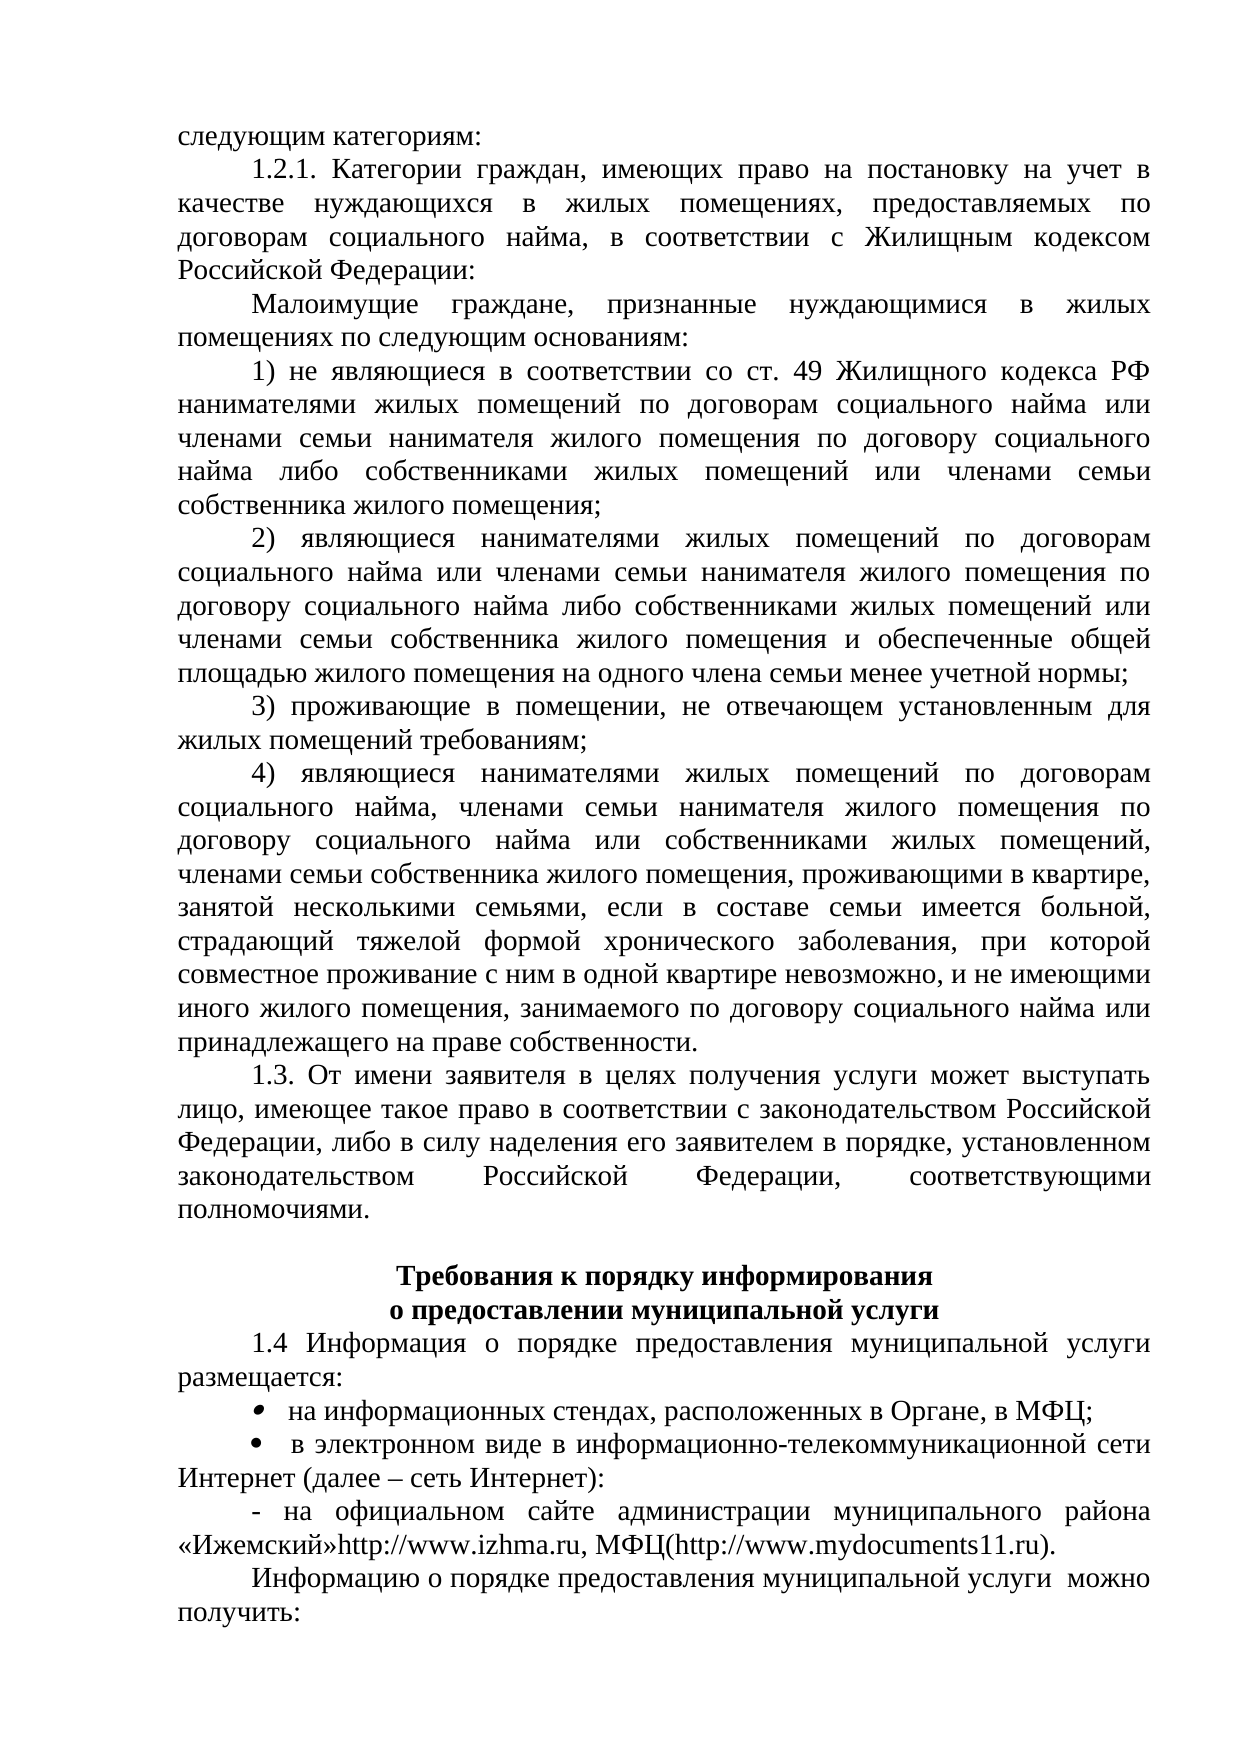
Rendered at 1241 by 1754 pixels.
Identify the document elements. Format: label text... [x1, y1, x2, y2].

text 3) проживающие в помещении, не отвечающем установленным для жилых помещений требованиям; [177, 688, 1152, 755]
text Требования к порядку информирования [177, 1258, 1152, 1292]
list на информационных стендах, расположенных в Органе, в МФЦ; [177, 1393, 1152, 1426]
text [177, 118, 1152, 152]
text 2) являющиеся нанимателями жилых помещений по договорам социального найма или членами семьи нанимателя жилого помещения по договору социального найма либо собственниками жилых помещений или членами семьи собственника жилого помещения и обеспеченные общей площадью жилого помещения на одного члена семьи менее учетной нормы; [177, 521, 1152, 688]
text - на официальном сайте администрации муниципального района «Ижемский»http://www.izhma.ru, МФЦ(http://www.mydocuments11.ru). [177, 1493, 1152, 1561]
list в электронном виде в информационно-телекоммуникационной сети Интернет (далее – сеть Интернет): [177, 1426, 1152, 1493]
text о предоставлении муниципальной услуги [177, 1292, 1152, 1326]
text Информацию о порядке предоставления муниципальной услуги можно получить: [177, 1561, 1152, 1628]
text 1.3. От имени заявителя в целях получения услуги может выступать лицо, имеющее такое право в соответствии с законодательством Российской Федерации, либо в силу наделения его заявителем в порядке, установленном законодательством Российской Федерации, соответствующими полномочиями. [177, 1057, 1152, 1225]
text 1.2.1. Категории граждан, имеющих право на постановку на учет в качестве нуждающихся в жилых помещениях, предоставляемых по договорам социального найма, в соответствии с Жилищным кодексом Российской Федерации: [177, 152, 1152, 286]
text 1) не являющиеся в соответствии со ст. 49 Жилищного кодекса РФ нанимателями жилых помещений по договорам социального найма или членами семьи нанимателя жилого помещения по договору социального найма либо собственниками жилых помещений или членами семьи собственника жилого помещения; [177, 353, 1152, 521]
text Малоимущие граждане, признанные нуждающимися в жилых помещениях по следующим основаниям: [177, 286, 1152, 353]
text 1.4 Информация о порядке предоставления муниципальной услуги размещается: [177, 1326, 1152, 1393]
text 4) являющиеся нанимателями жилых помещений по договорам социального найма, членами семьи нанимателя жилого помещения по договору социального найма или собственниками жилых помещений, членами семьи собственника жилого помещения, проживающими в квартире, занятой несколькими семьями, если в составе семьи имеется больной, страдающий тяжелой формой хронического заболевания, при которой совместное проживание с ним в одной квартире невозможно, и не имеющими иного жилого помещения, занимаемого по договору социального найма или принадлежащего на праве собственности. [177, 755, 1152, 1057]
